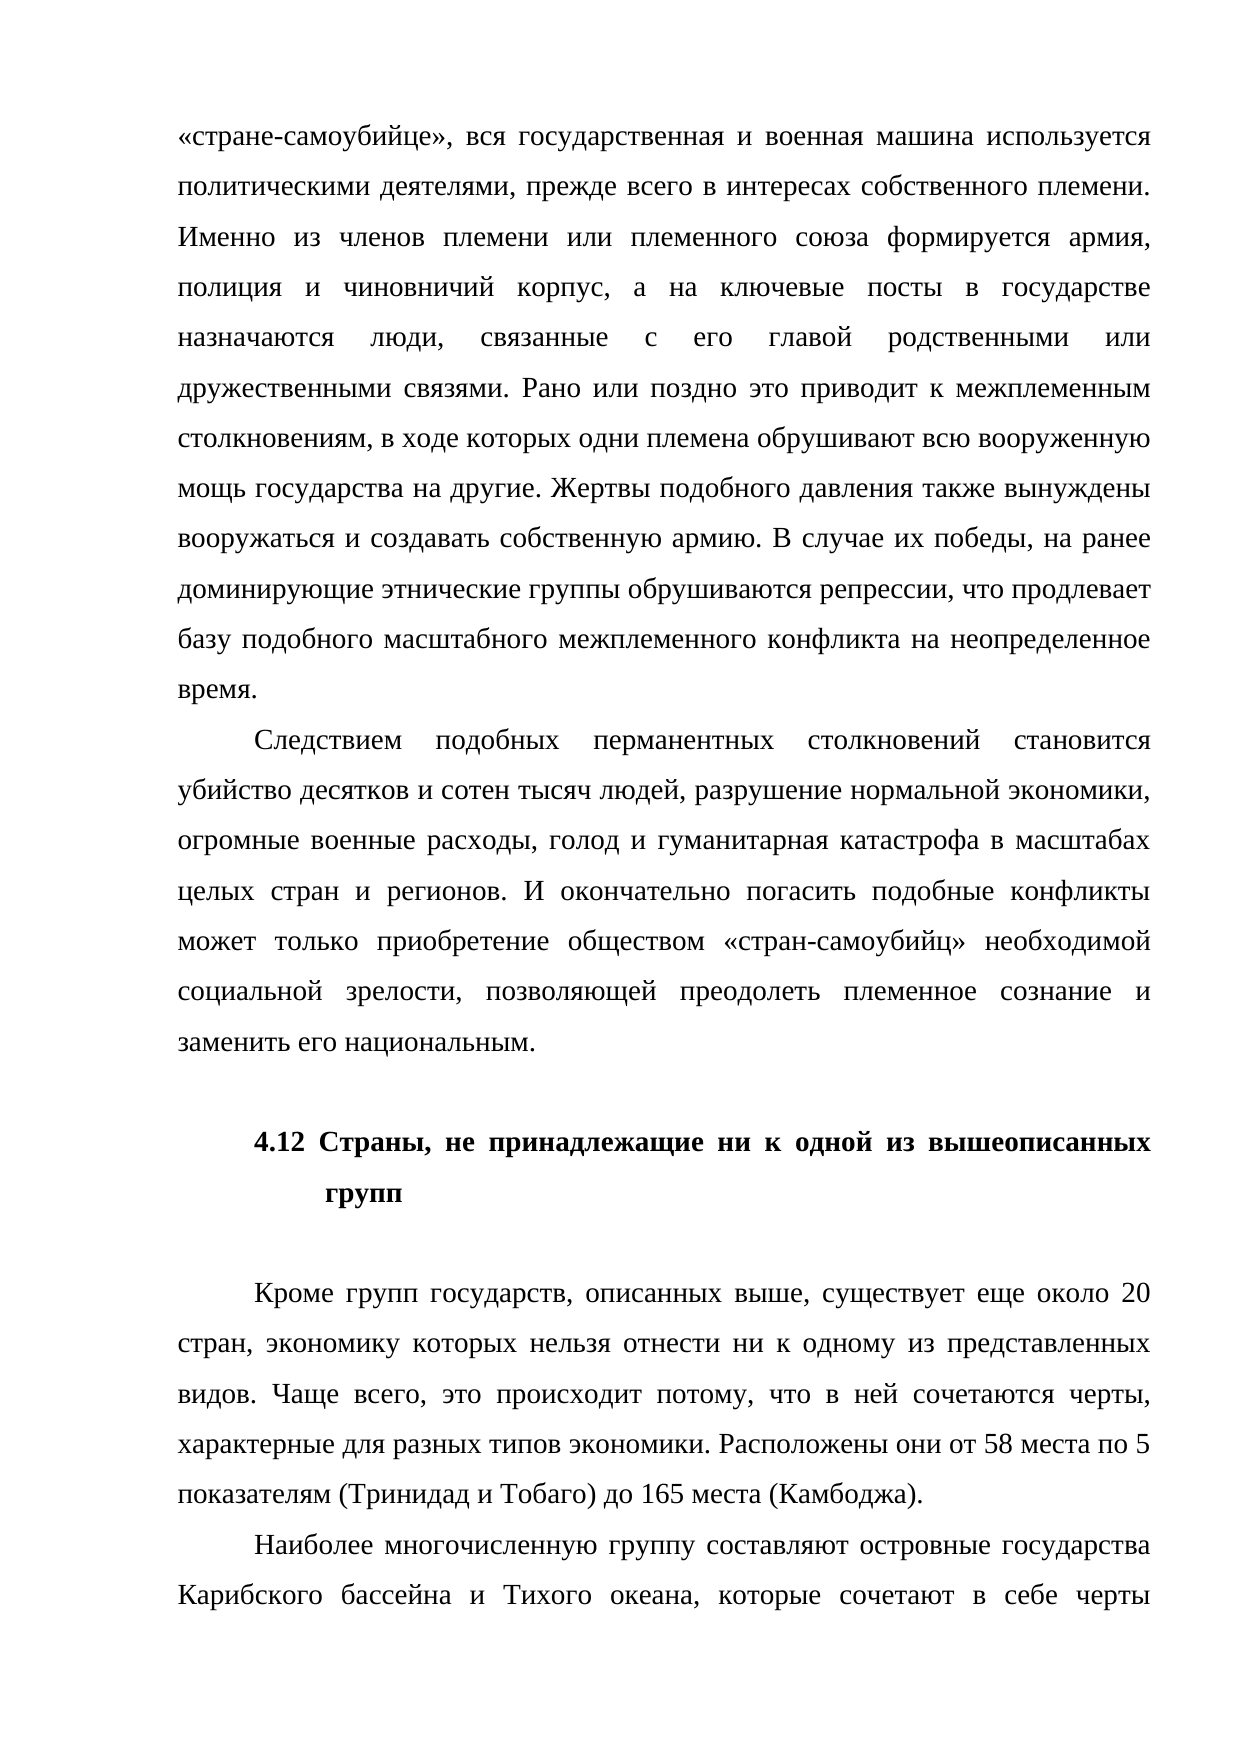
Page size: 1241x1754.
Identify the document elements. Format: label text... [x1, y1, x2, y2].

text Кроме групп государств, описанных выше, существует еще около 20 стран, экономику которых нельзя отнести ни к одному из представленных видов. Чаще всего, это происходит потому, что в ней сочетаются черты, характерные для разных типов экономики. Расположены они от 58 места по 5 показателям (Тринидад и Тобаго) до 165 места (Камбоджа). [177, 1275, 1152, 1510]
text Следствием подобных перманентных столкновений становится убийство десятков и сотен тысяч людей, разрушение нормальной экономики, огромные военные расходы, голод и гуманитарная катастрофа в масштабах целых стран и регионов. И окончательно погасить подобные конфликты может только приобретение обществом «стран-самоубийц» необходимой социальной зрелости, позволяющей преодолеть племенное сознание и заменить его национальным. [177, 722, 1152, 1057]
text 4.12 Страны, не принадлежащие ни к одной из вышеописанных групп [254, 1124, 1152, 1208]
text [177, 118, 1152, 705]
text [177, 1527, 1152, 1611]
